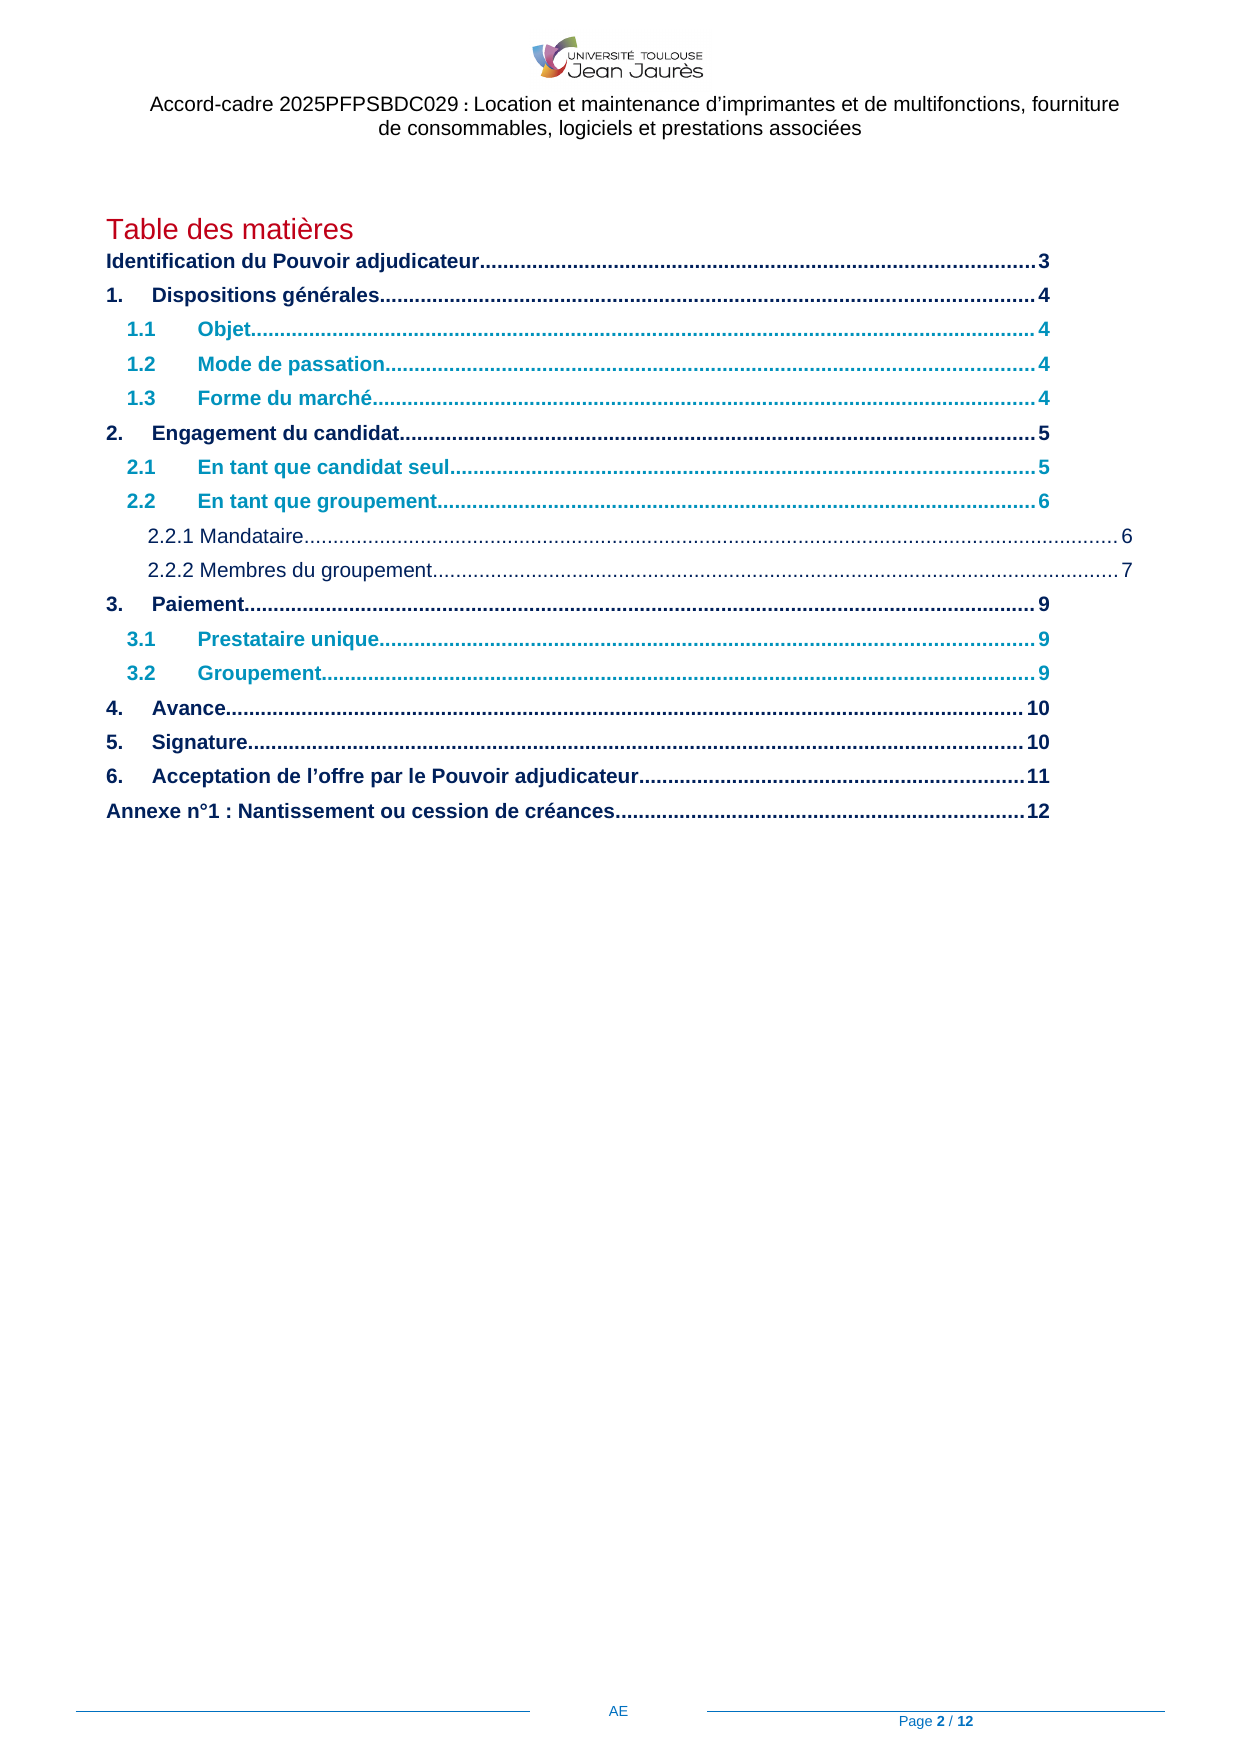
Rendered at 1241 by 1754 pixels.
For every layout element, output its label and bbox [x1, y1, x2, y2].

picture [528, 29, 712, 92]
